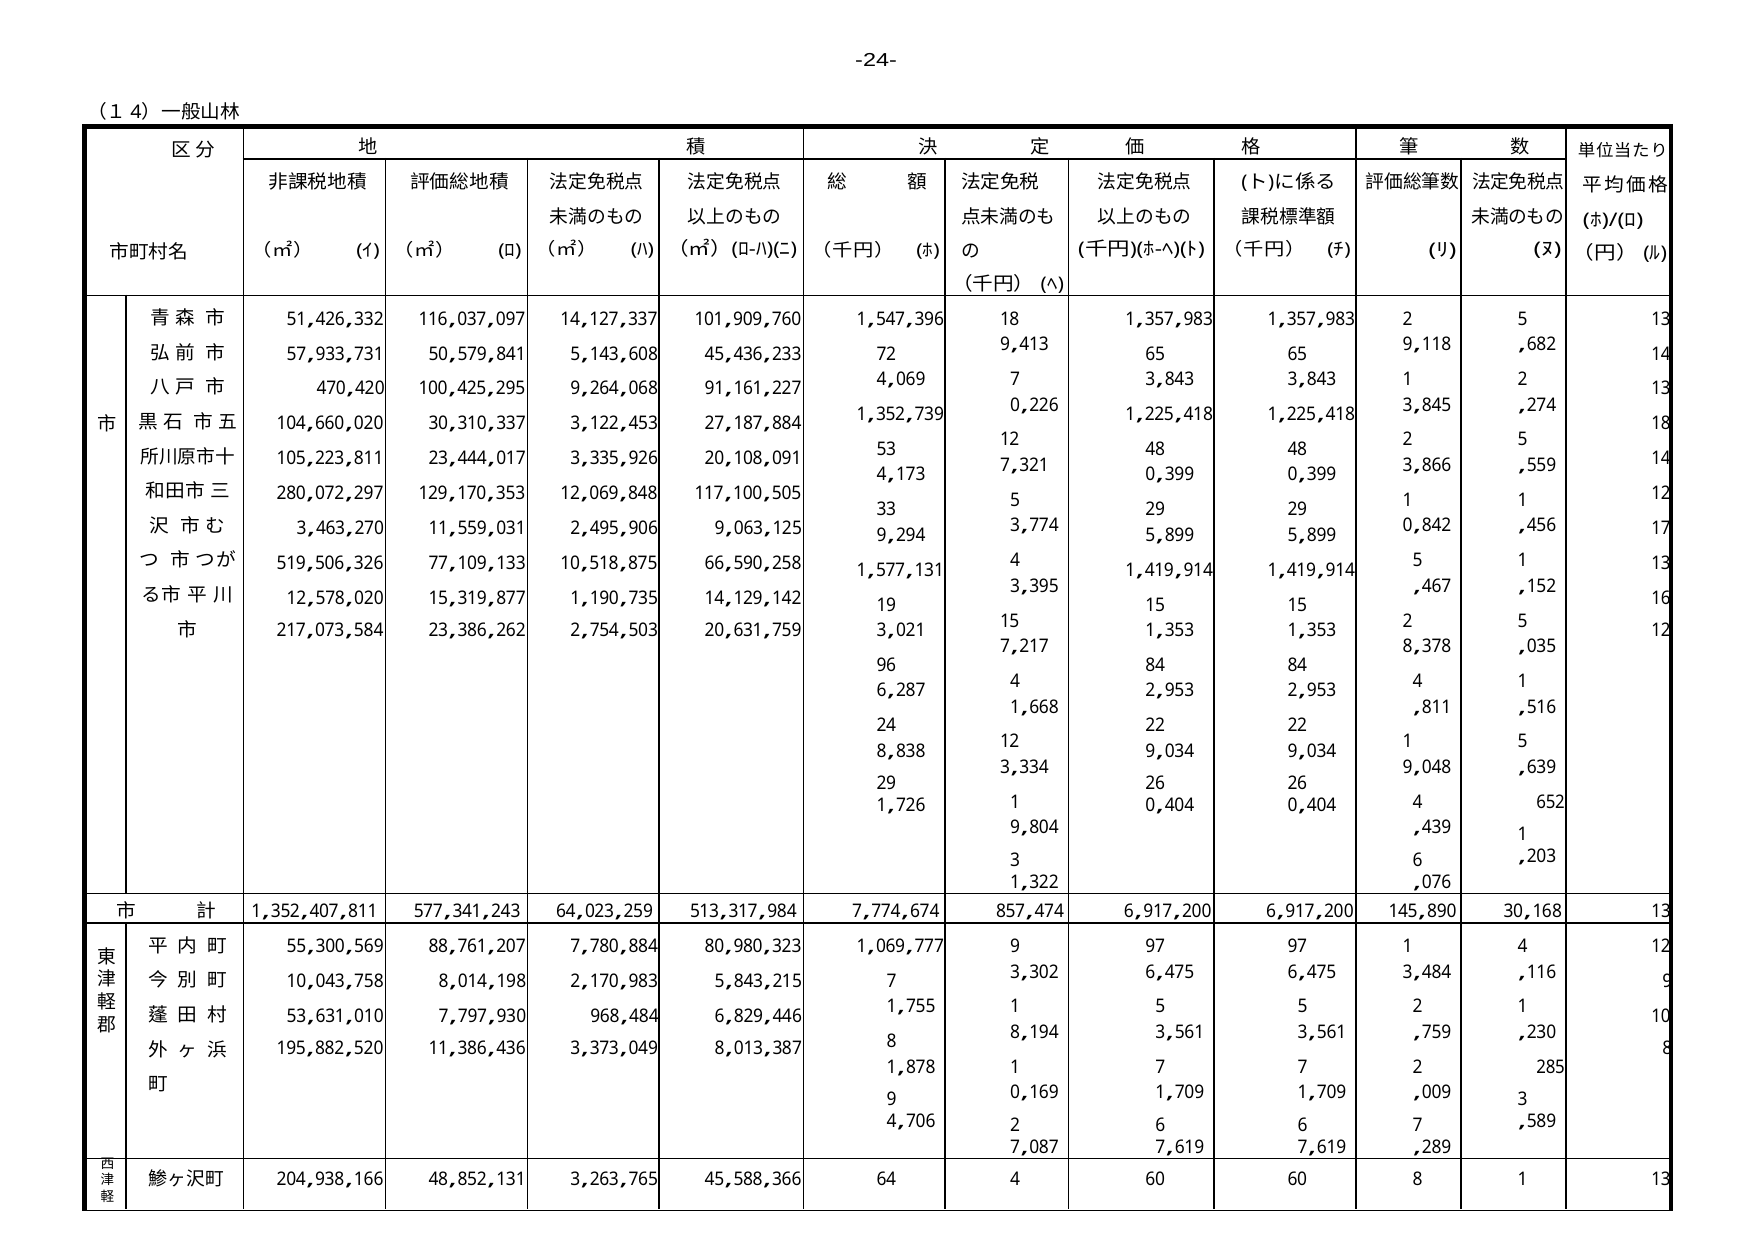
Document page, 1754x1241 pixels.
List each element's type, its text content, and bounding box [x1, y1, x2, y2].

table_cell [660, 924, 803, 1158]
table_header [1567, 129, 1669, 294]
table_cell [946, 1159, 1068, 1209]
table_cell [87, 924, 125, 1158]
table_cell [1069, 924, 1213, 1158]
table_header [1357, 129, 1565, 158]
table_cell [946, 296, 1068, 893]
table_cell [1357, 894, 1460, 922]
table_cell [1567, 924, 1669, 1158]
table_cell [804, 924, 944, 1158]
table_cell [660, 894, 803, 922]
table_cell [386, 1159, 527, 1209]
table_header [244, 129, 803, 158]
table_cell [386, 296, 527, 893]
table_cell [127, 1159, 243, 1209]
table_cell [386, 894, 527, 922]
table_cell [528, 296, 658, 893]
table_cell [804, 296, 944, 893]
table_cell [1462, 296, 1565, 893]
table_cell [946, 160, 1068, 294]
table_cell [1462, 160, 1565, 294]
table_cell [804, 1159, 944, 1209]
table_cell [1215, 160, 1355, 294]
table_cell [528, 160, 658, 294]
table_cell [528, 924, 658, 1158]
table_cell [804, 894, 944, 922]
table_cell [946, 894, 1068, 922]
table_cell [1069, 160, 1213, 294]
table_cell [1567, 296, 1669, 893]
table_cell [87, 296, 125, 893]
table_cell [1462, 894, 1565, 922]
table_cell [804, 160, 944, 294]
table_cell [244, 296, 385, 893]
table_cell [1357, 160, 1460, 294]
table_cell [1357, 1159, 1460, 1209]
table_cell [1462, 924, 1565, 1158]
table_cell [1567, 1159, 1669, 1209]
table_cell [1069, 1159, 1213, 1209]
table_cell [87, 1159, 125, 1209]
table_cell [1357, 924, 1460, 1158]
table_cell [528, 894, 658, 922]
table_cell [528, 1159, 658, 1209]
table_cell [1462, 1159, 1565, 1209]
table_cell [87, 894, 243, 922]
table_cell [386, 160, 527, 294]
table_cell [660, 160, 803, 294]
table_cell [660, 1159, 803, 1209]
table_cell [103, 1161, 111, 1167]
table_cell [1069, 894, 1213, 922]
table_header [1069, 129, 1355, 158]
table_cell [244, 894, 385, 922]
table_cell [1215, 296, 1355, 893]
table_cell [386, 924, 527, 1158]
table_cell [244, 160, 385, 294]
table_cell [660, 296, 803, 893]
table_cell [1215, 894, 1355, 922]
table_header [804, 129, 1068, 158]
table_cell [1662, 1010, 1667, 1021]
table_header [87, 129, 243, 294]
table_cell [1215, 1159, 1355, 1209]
text （１4）一般山林 [87, 98, 1727, 124]
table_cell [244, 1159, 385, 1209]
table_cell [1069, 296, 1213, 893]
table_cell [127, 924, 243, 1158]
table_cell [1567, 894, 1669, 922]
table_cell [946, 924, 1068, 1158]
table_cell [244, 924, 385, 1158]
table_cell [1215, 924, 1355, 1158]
text -24- [361, 49, 1390, 71]
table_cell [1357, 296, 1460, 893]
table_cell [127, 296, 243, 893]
